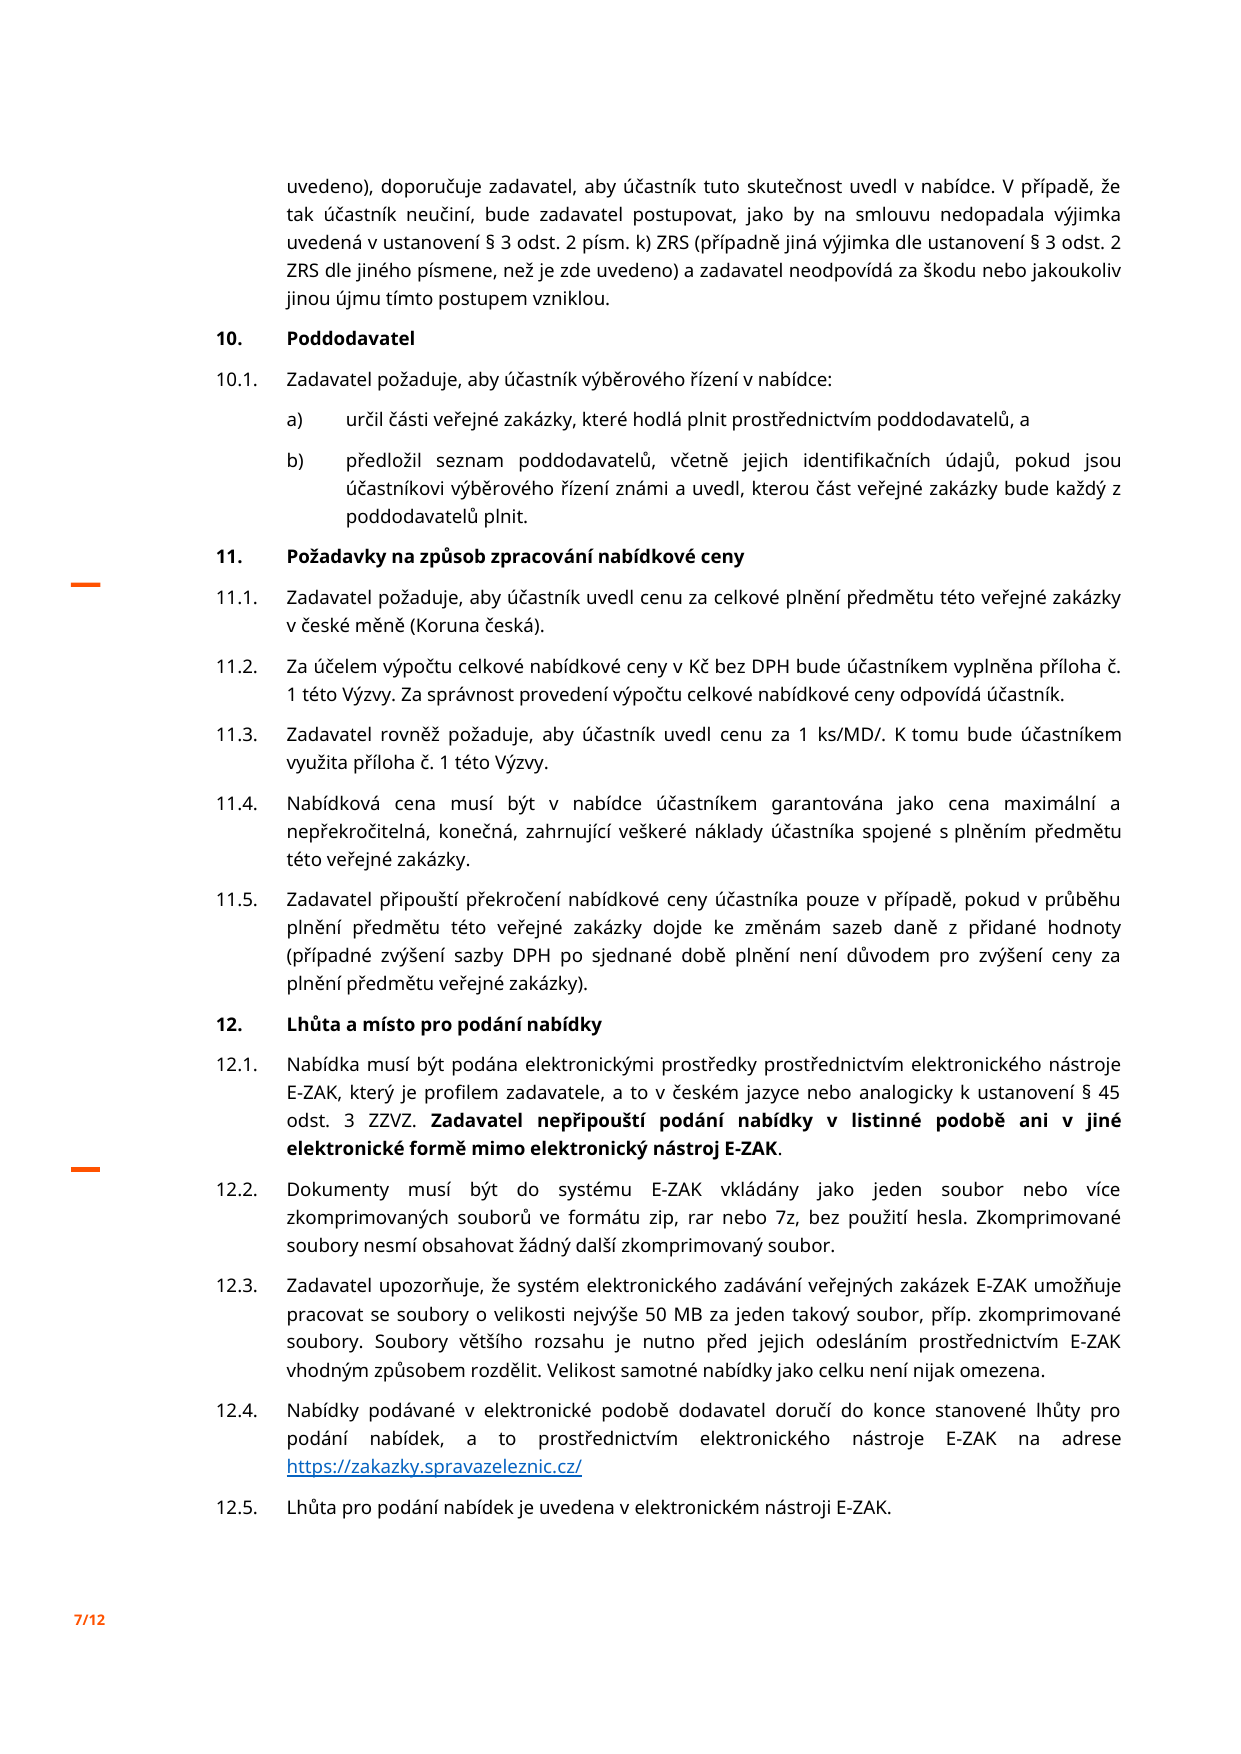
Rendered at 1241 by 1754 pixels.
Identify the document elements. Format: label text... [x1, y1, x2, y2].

text Nabídka musí být podána elektronickými prostředky prostřednictvím elektronického nástroje E-ZAK, který je profilem zadavatele, a to v českém jazyce nebo analogicky k ustanovení § 45 odst. 3 ZZVZ. Zadavatel nepřipouští podání nabídky v listinné podobě ani v jiné elektronické formě mimo elektronický nástroj E-ZAK. [216, 1052, 1122, 1161]
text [216, 173, 1122, 311]
text Zadavatel rovněž požaduje, aby účastník uvedl cenu za 1 ks/MD/. K tomu bude účastníkem využita příloha č. 1 této Výzvy. [216, 721, 1122, 775]
text Zadavatel upozorňuje, že systém elektronického zadávání veřejných zakázek E-ZAK umožňuje pracovat se soubory o velikosti nejvýše 50 MB za jeden takový soubor, příp. zkomprimované soubory. Soubory většího rozsahu je nutno před jejich odesláním prostřednictvím E-ZAK vhodným způsobem rozdělit. Velikost samotné nabídky jako celku není nijak omezena. [216, 1273, 1122, 1382]
text předložil seznam poddodavatelů, včetně jejich identifikačních údajů, pokud jsou účastníkovi výběrového řízení známi a uvedl, kterou část veřejné zakázky bude každý z poddodavatelů plnit. [286, 447, 1122, 529]
text Poddodavatel [216, 326, 1122, 351]
text Zadavatel požaduje, aby účastník výběrového řízení v nabídce: [216, 366, 1122, 392]
text Zadavatel připouští překročení nabídkové ceny účastníka pouze v případě, pokud v průběhu plnění předmětu této veřejné zakázky dojde ke změnám sazeb daně z přidané hodnoty (případné zvýšení sazby DPH po sjednané době plnění není důvodem pro zvýšení ceny za plnění předmětu veřejné zakázky). [216, 887, 1122, 996]
text Požadavky na způsob zpracování nabídkové ceny [216, 544, 1122, 569]
text Lhůta a místo pro podání nabídky [216, 1011, 1122, 1037]
text Nabídková cena musí být v nabídce účastníkem garantována jako cena maximální a nepřekročitelná, konečná, zahrnující veškeré náklady účastníka spojené s plněním předmětu této veřejné zakázky. [216, 790, 1122, 872]
text určil části veřejné zakázky, které hodlá plnit prostřednictvím poddodavatelů, a [286, 407, 1122, 432]
text Nabídky podávané v elektronické podobě dodavatel doručí do konce stanovené lhůty pro podání nabídek, a to prostřednictvím elektronického nástroje E-ZAK na adrese https://zakazky.spravazeleznic.cz/ [216, 1397, 1122, 1479]
text Lhůta pro podání nabídek je uvedena v elektronickém nástroji E-ZAK. [216, 1494, 1122, 1519]
text Za účelem výpočtu celkové nabídkové ceny v Kč bez DPH bude účastníkem vyplněna příloha č. 1 této Výzvy. Za správnost provedení výpočtu celkové nabídkové ceny odpovídá účastník. [216, 653, 1122, 706]
text Zadavatel požaduje, aby účastník uvedl cenu za celkové plnění předmětu této veřejné zakázky v české měně (Koruna česká). [216, 584, 1122, 638]
text Dokumenty musí být do systému E-ZAK vkládány jako jeden soubor nebo více zkomprimovaných souborů ve formátu zip, rar nebo 7z, bez použití hesla. Zkomprimované soubory nesmí obsahovat žádný další zkomprimovaný soubor. [216, 1176, 1122, 1258]
